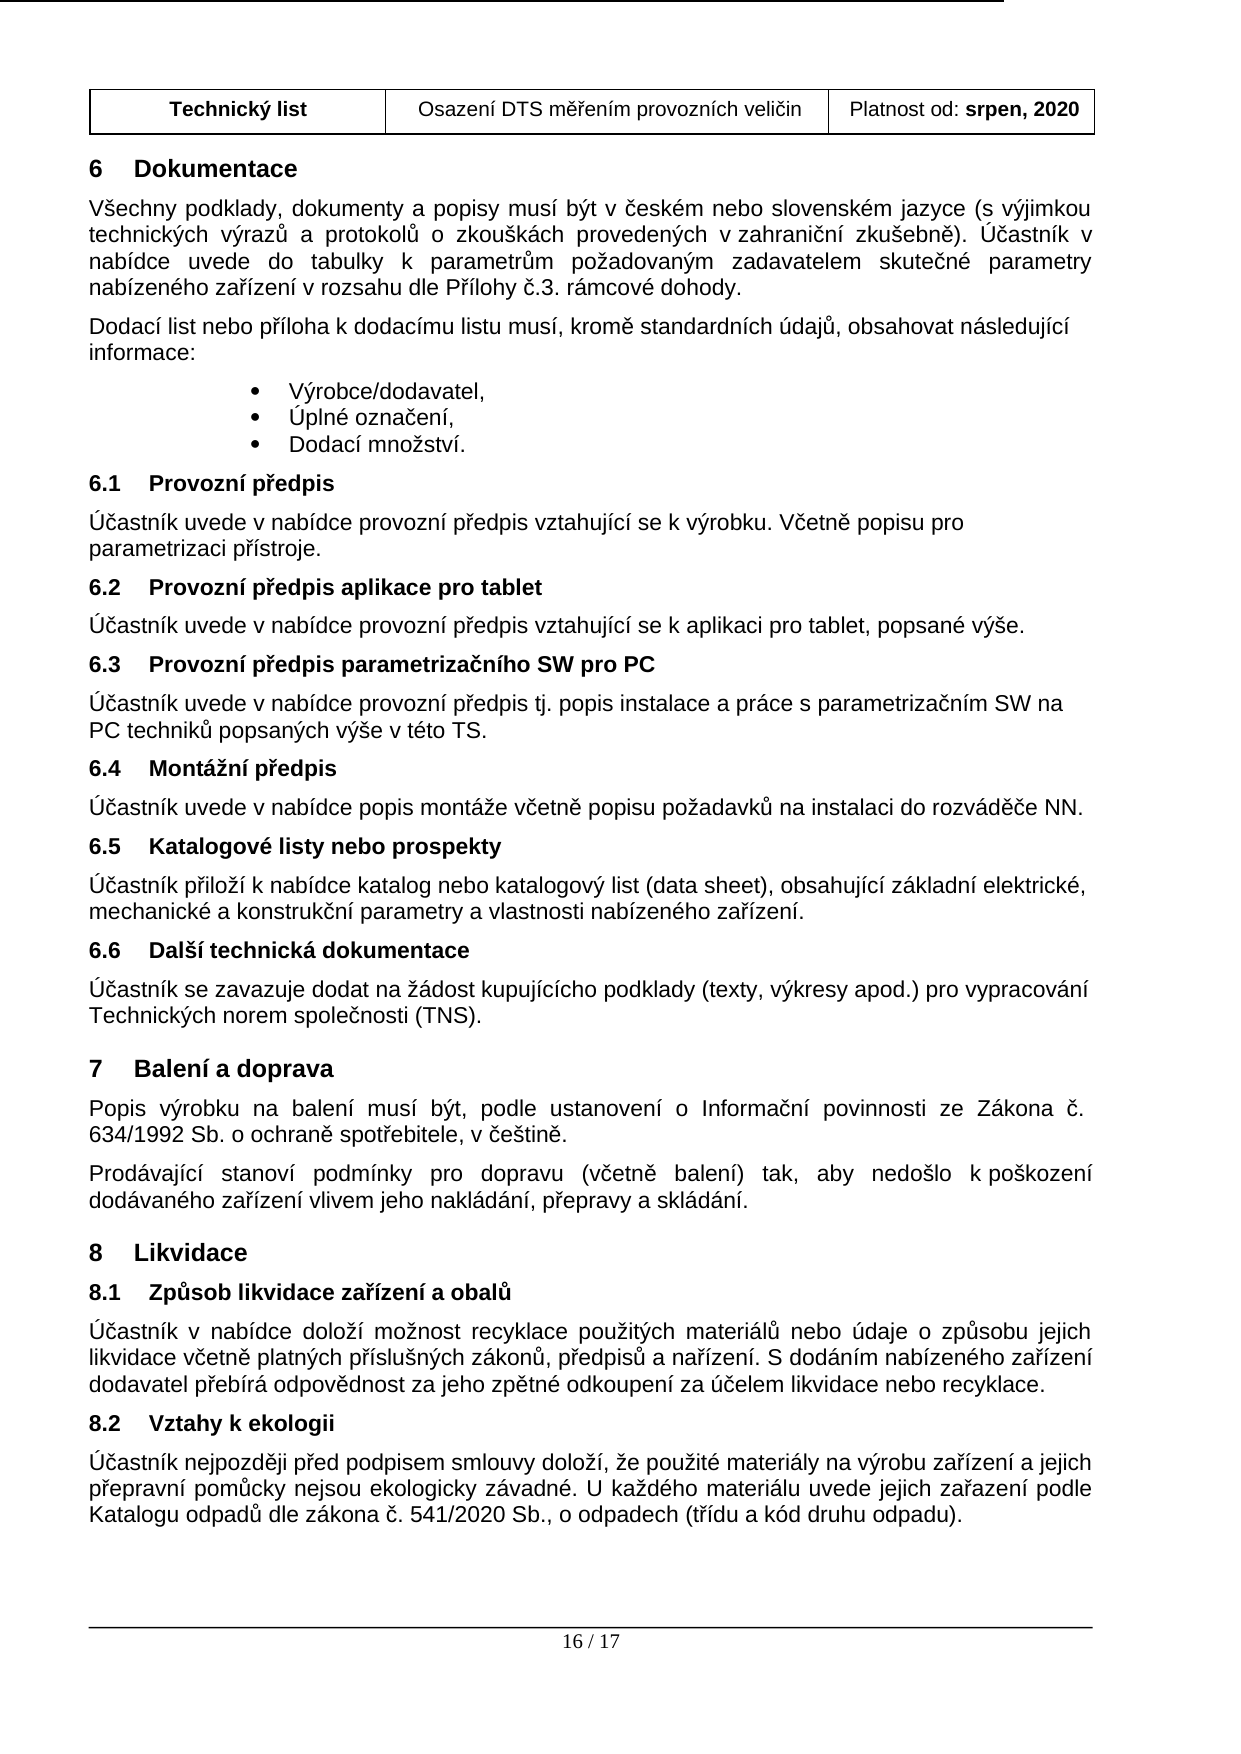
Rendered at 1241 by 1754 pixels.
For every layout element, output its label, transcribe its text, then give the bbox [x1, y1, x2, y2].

list Výrobce/dodavatel, [251, 378, 1092, 404]
subtitle Katalogové listy nebo prospekty [89, 833, 1092, 859]
subtitle Provozní předpis [89, 469, 1092, 496]
text Účastník v nabídce doloží možnost recyklace použitých materiálů nebo údaje o způsobu jejich likvidace včetně platných příslušných zákonů, předpisů a nařízení. S dodáním nabízeného zařízení dodavatel přebírá odpovědnost za jeho zpětné odkoupení za účelem likvidace nebo recyklace. [89, 1318, 1092, 1397]
text Účastník uvede v nabídce popis montáže včetně popisu požadavků na instalaci do rozváděče NN. [89, 794, 1092, 821]
text Účastník uvede v nabídce provozní předpis vztahující se k aplikaci pro tablet, popsané výše. [89, 612, 1092, 639]
text Účastník přiloží k nabídce katalog nebo katalogový list (data sheet), obsahující základní elektrické, mechanické a konstrukční parametry a vlastnosti nabízeného zařízení. [89, 872, 1092, 925]
text Dodací list nebo příloha k dodacímu listu musí, kromě standardních údajů, obsahovat následující informace: [89, 313, 1092, 366]
text Popis výrobku na balení musí být, podle ustanovení o Informační povinnosti ze Zákona č. 634/1992 Sb. o ochraně spotřebitele, v češtině. [89, 1095, 1092, 1148]
text Účastník se zavazuje dodat na žádost kupujícícho podklady (texty, výkresy apod.) pro vypracování Technických norem společnosti (TNS). [89, 976, 1092, 1029]
subtitle Další technická dokumentace [89, 937, 1092, 963]
subtitle Provozní předpis aplikace pro tablet [89, 574, 1092, 600]
text Účastník nejpozději před podpisem smlouvy doloží, že použité materiály na výrobu zařízení a jejich přepravní pomůcky nejsou ekologicky závadné. U každého materiálu uvede jejich zařazení podle Katalogu odpadů dle zákona č. 541/2020 Sb., o odpadech (třídu a kód druhu odpadu). [89, 1448, 1092, 1527]
list Dodací množství. [251, 431, 1092, 457]
text Prodávající stanoví podmínky pro dopravu (včetně balení) tak, aby nedošlo k poškození dodávaného zařízení vlivem jeho nakládání, přepravy a skládání. [89, 1160, 1092, 1213]
subtitle Dokumentace [89, 154, 1092, 182]
text Účastník uvede v nabídce provozní předpis tj. popis instalace a práce s parametrizačním SW na PC techniků popsaných výše v této TS. [89, 690, 1092, 743]
list Úplné označení, [251, 404, 1092, 431]
text Účastník uvede v nabídce provozní předpis vztahující se k výrobku. Včetně popisu pro parametrizaci přístroje. [89, 508, 1092, 561]
subtitle Montážní předpis [89, 755, 1092, 782]
subtitle Vztahy k ekologii [89, 1409, 1092, 1436]
text Všechny podklady, dokumenty a popisy musí být v českém nebo slovenském jazyce (s výjimkou technických výrazů a protokolů o zkouškách provedených v zahraniční zkušebně). Účastník v nabídce uvede do tabulky k parametrům požadovaným zadavatelem skutečné parametry nabízeného zařízení v rozsahu dle Přílohy č.3. rámcové dohody. [89, 195, 1092, 300]
subtitle Provozní předpis parametrizačního SW pro PC [89, 651, 1092, 678]
subtitle Způsob likvidace zařízení a obalů [89, 1279, 1092, 1306]
subtitle Balení a doprava [89, 1054, 1092, 1082]
subtitle Likvidace [89, 1238, 1092, 1267]
